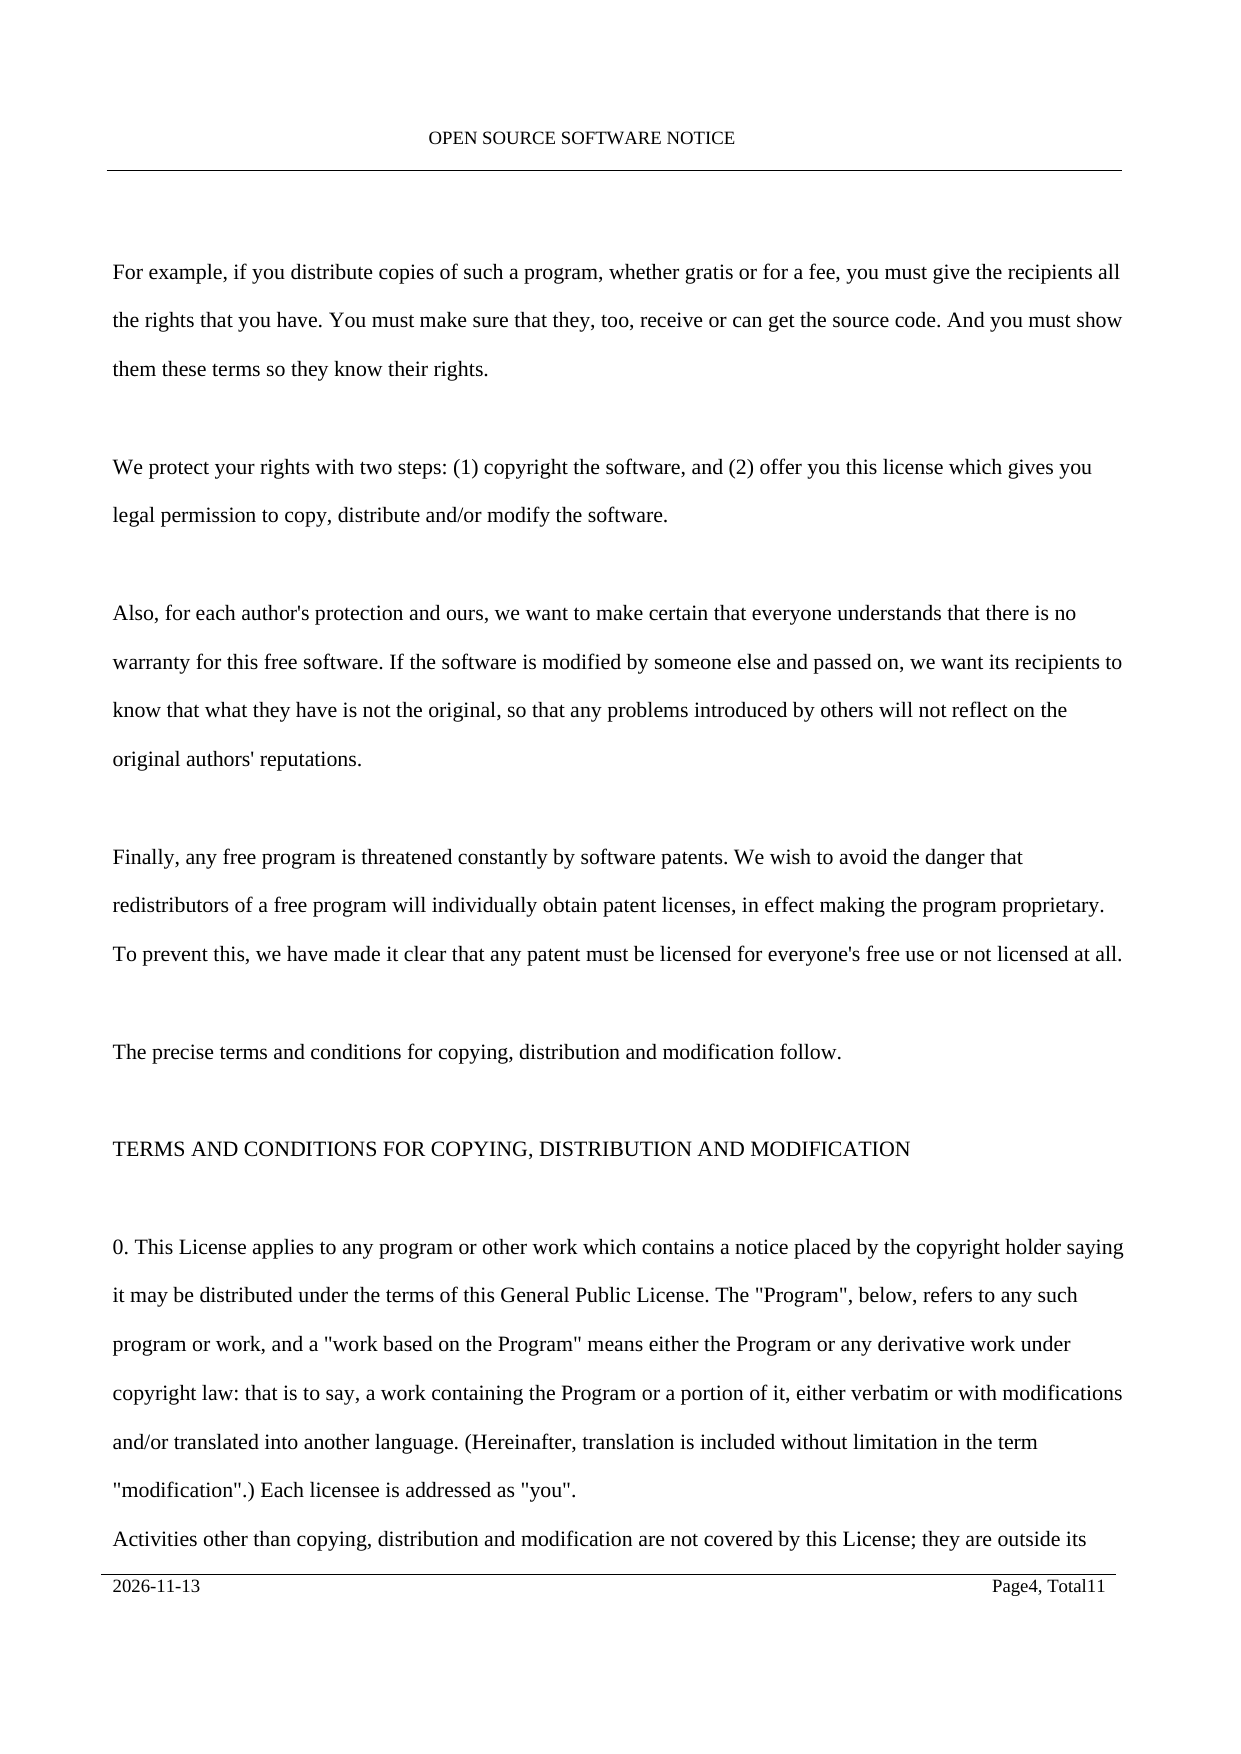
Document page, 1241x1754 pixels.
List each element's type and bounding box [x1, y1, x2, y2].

text [112, 206, 1128, 1555]
